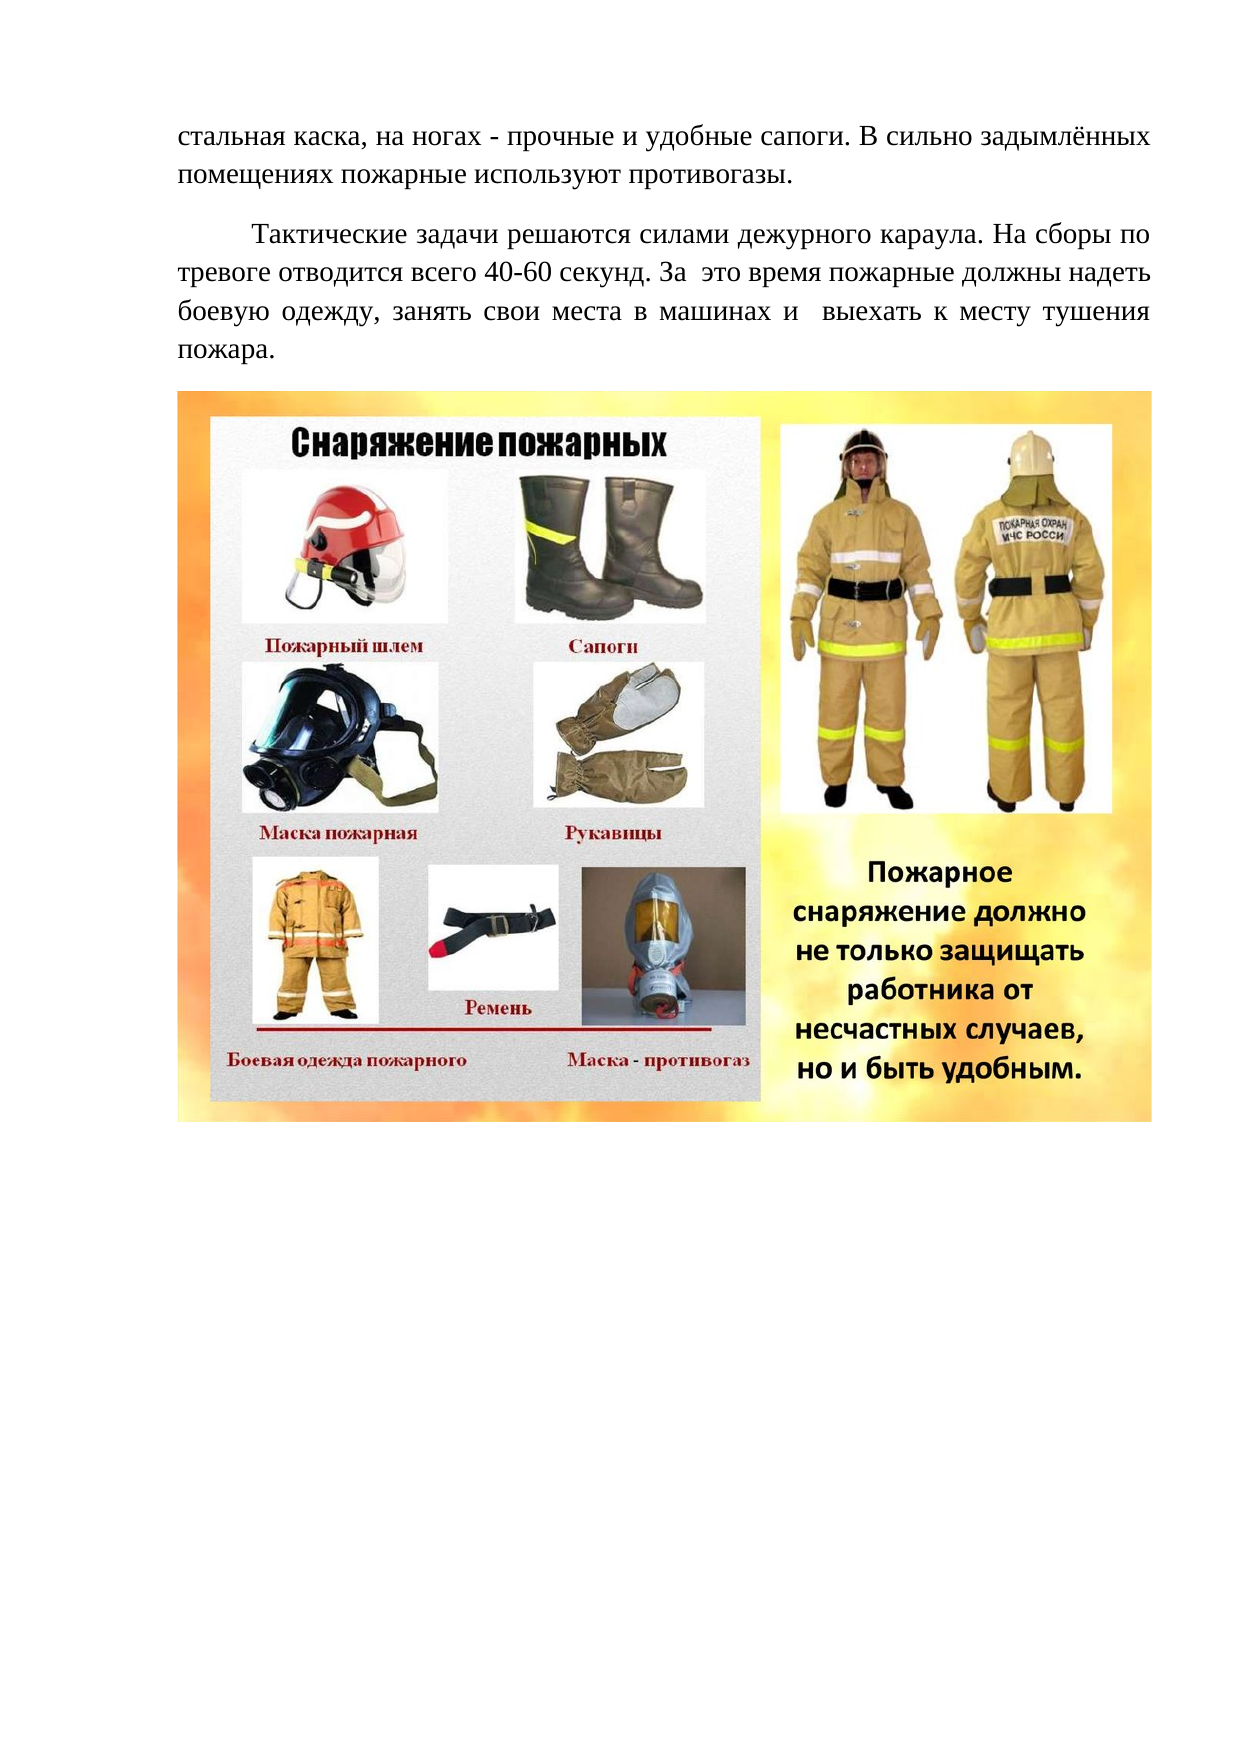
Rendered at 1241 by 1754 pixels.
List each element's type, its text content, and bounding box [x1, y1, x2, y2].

text Тактические задачи решаются силами дежурного караула. На сборы по тревоге отводится всего 40-60 секунд. За это время пожарные должны надеть боевую одежду, занять свои места в машинах и выехать к месту тушения пожара. [177, 216, 1152, 365]
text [177, 118, 1152, 190]
picture [177, 391, 1152, 1122]
